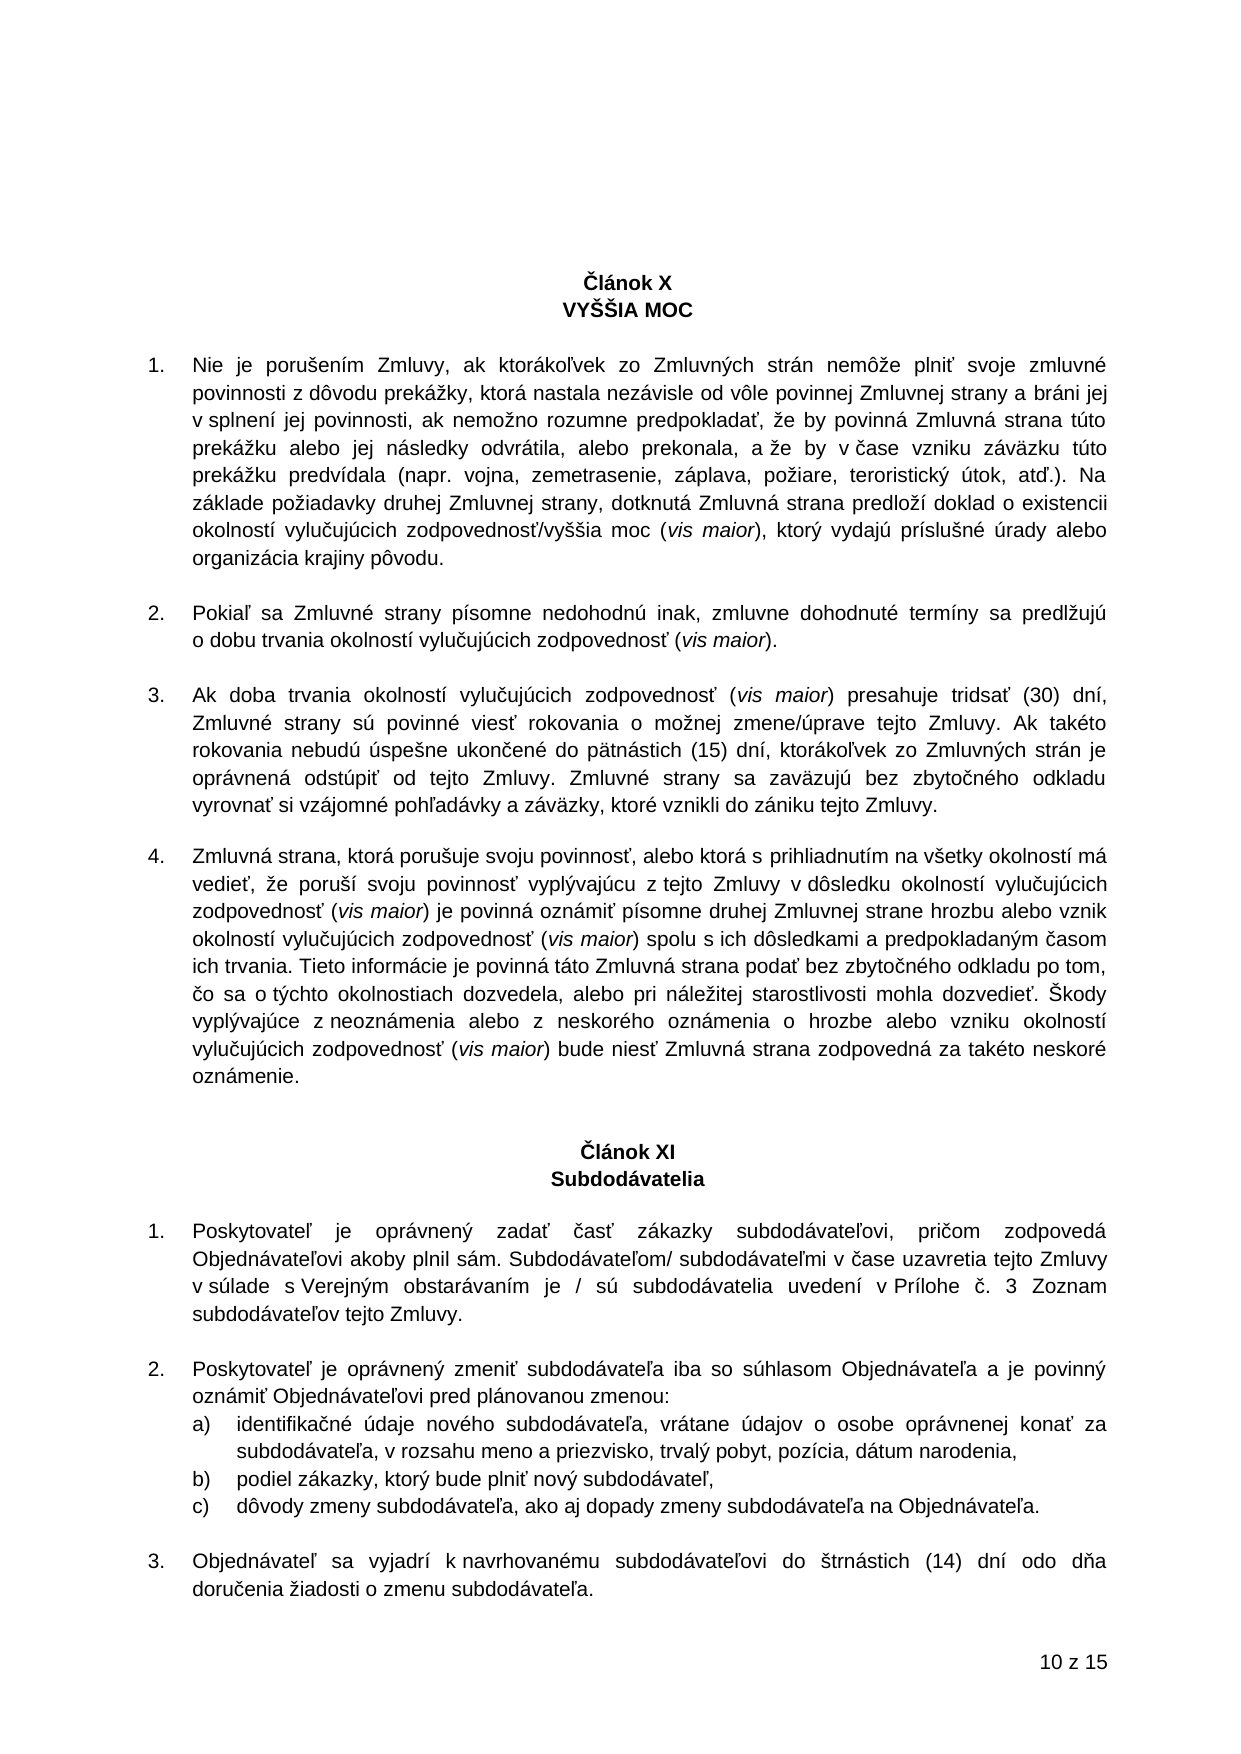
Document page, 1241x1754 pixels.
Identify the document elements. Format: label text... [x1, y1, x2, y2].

text VYŠŠIA MOC [148, 298, 1107, 322]
text Článok XI [148, 1140, 1107, 1164]
list Objednávateľ sa vyjadrí k navrhovanému subdodávateľovi do štrnástich (14) dní odo dňa doručenia žiadosti o zmenu subdodávateľa. [148, 1549, 1107, 1600]
list Poskytovateľ je oprávnený zmeniť subdodávateľa iba so súhlasom Objednávateľa a je povinný oznámiť Objednávateľovi pred plánovanou zmenou: [148, 1356, 1107, 1408]
list podiel zákazky, ktorý bude plniť nový subdodávateľ, [192, 1466, 1107, 1490]
text Subdodávatelia [148, 1167, 1107, 1191]
list Nie je porušením Zmluvy, ak ktorákoľvek zo Zmluvných strán nemôže plniť svoje zmluvné povinnosti z dôvodu prekážky, ktorá nastala nezávisle od vôle povinnej Zmluvnej strany a bráni jej v splnení jej povinnosti, ak nemožno rozumne predpokladať, že by povinná Zmluvná strana túto prekážku alebo jej následky odvrátila, alebo prekonala, a že by v čase vzniku záväzku túto prekážku predvídala (napr. vojna, zemetrasenie, záplava, požiare, teroristický útok, atď.). Na základe požiadavky druhej Zmluvnej strany, dotknutá Zmluvná strana predloží doklad o existencii okolností vylučujúcich zodpovednosť/vyššia moc (vis maior), ktorý vydajú príslušné úrady alebo organizácia krajiny pôvodu. [148, 353, 1107, 569]
text Článok X [148, 270, 1107, 294]
list Zmluvná strana, ktorá porušuje svoju povinnosť, alebo ktorá s prihliadnutím na všetky okolností má vedieť, že poruší svoju povinnosť vyplývajúcu z tejto Zmluvy v dôsledku okolností vylučujúcich zodpovednosť (vis maior) je povinná oznámiť písomne druhej Zmluvnej strane hrozbu alebo vznik okolností vylučujúcich zodpovednosť (vis maior) spolu s ich dôsledkami a predpokladaným časom ich trvania. Tieto informácie je povinná táto Zmluvná strana podať bez zbytočného odkladu po tom, čo sa o týchto okolnostiach dozvedela, alebo pri náležitej starostlivosti mohla dozvedieť. Škody vyplývajúce z neoznámenia alebo z neskorého oznámenia o hrozbe alebo vzniku okolností vylučujúcich zodpovednosť (vis maior) bude niesť Zmluvná strana zodpovedná za takéto neskoré oznámenie. [148, 844, 1107, 1088]
list Poskytovateľ je oprávnený zadať časť zákazky subdodávateľovi, pričom zodpovedá Objednávateľovi akoby plnil sám. Subdodávateľom/ subdodávateľmi v čase uzavretia tejto Zmluvy v súlade s Verejným obstarávaním je / sú subdodávatelia uvedení v Prílohe č. 3 Zoznam subdodávateľov tejto Zmluvy. [148, 1219, 1107, 1325]
list identifikačné údaje nového subdodávateľa, vrátane údajov o osobe oprávnenej konať za subdodávateľa, v rozsahu meno a priezvisko, trvalý pobyt, pozícia, dátum narodenia, [192, 1411, 1107, 1463]
list Ak doba trvania okolností vylučujúcich zodpovednosť (vis maior) presahuje tridsať (30) dní, Zmluvné strany sú povinné viesť rokovania o možnej zmene/úprave tejto Zmluvy. Ak takéto rokovania nebudú úspešne ukončené do pätnástich (15) dní, ktorákoľvek zo Zmluvných strán je oprávnená odstúpiť od tejto Zmluvy. Zmluvné strany sa zaväzujú bez zbytočného odkladu vyrovnať si vzájomné pohľadávky a záväzky, ktoré vznikli do zániku tejto Zmluvy. [148, 683, 1107, 817]
list Pokiaľ sa Zmluvné strany písomne nedohodnú inak, zmluvne dohodnuté termíny sa predlžujú o dobu trvania okolností vylučujúcich zodpovednosť (vis maior). [148, 600, 1107, 652]
list dôvody zmeny subdodávateľa, ako aj dopady zmeny subdodávateľa na Objednávateľa. [192, 1494, 1107, 1518]
